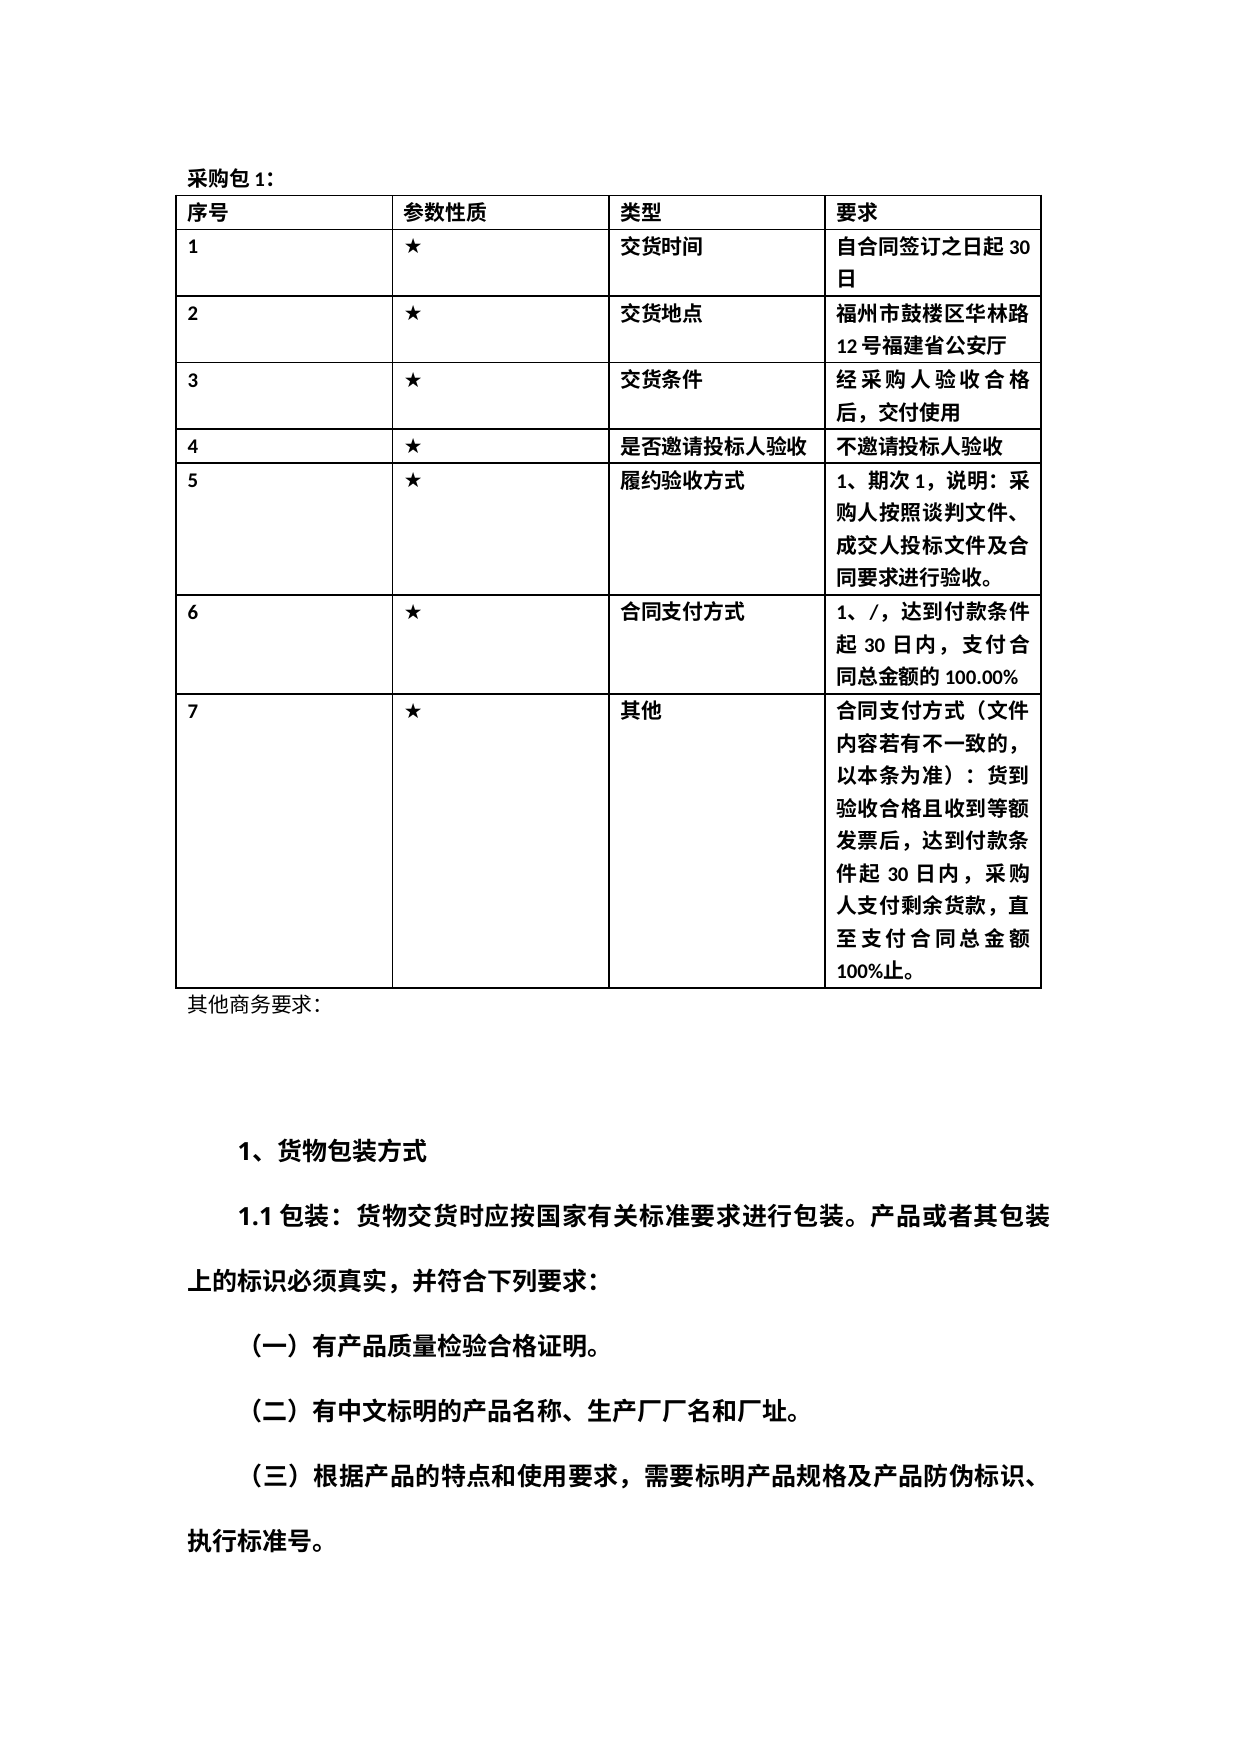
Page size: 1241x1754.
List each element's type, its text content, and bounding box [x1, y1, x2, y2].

text 1、货物包装方式 [187, 1118, 1053, 1183]
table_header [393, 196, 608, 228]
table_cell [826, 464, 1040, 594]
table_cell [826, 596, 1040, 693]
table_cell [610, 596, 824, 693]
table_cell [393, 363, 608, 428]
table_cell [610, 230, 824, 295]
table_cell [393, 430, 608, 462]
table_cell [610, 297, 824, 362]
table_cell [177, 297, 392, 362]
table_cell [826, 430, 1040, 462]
text （一）有产品质量检验合格证明。 [187, 1313, 1053, 1378]
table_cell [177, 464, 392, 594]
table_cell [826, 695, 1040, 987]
text （二）有中文标明的产品名称、生产厂厂名和厂址。 [187, 1378, 1053, 1443]
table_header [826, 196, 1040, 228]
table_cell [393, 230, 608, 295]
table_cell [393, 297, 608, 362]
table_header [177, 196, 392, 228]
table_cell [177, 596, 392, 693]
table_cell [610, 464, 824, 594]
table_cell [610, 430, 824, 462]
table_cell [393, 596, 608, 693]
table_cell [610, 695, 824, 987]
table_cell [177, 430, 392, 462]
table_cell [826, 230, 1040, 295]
text 1.1包装：货物交货时应按国家有关标准要求进行包装。产品或者其包装上的标识必须真实，并符合下列要求： [187, 1183, 1053, 1313]
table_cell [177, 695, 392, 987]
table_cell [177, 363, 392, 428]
text 其他商务要求： [187, 988, 1053, 1021]
text （三）根据产品的特点和使用要求，需要标明产品规格及产品防伪标识、执行标准号。 [187, 1443, 1053, 1573]
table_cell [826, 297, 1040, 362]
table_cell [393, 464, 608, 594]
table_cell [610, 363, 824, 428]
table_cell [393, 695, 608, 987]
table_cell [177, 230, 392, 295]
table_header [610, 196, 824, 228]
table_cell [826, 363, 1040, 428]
text 采购包1： [187, 162, 1053, 194]
